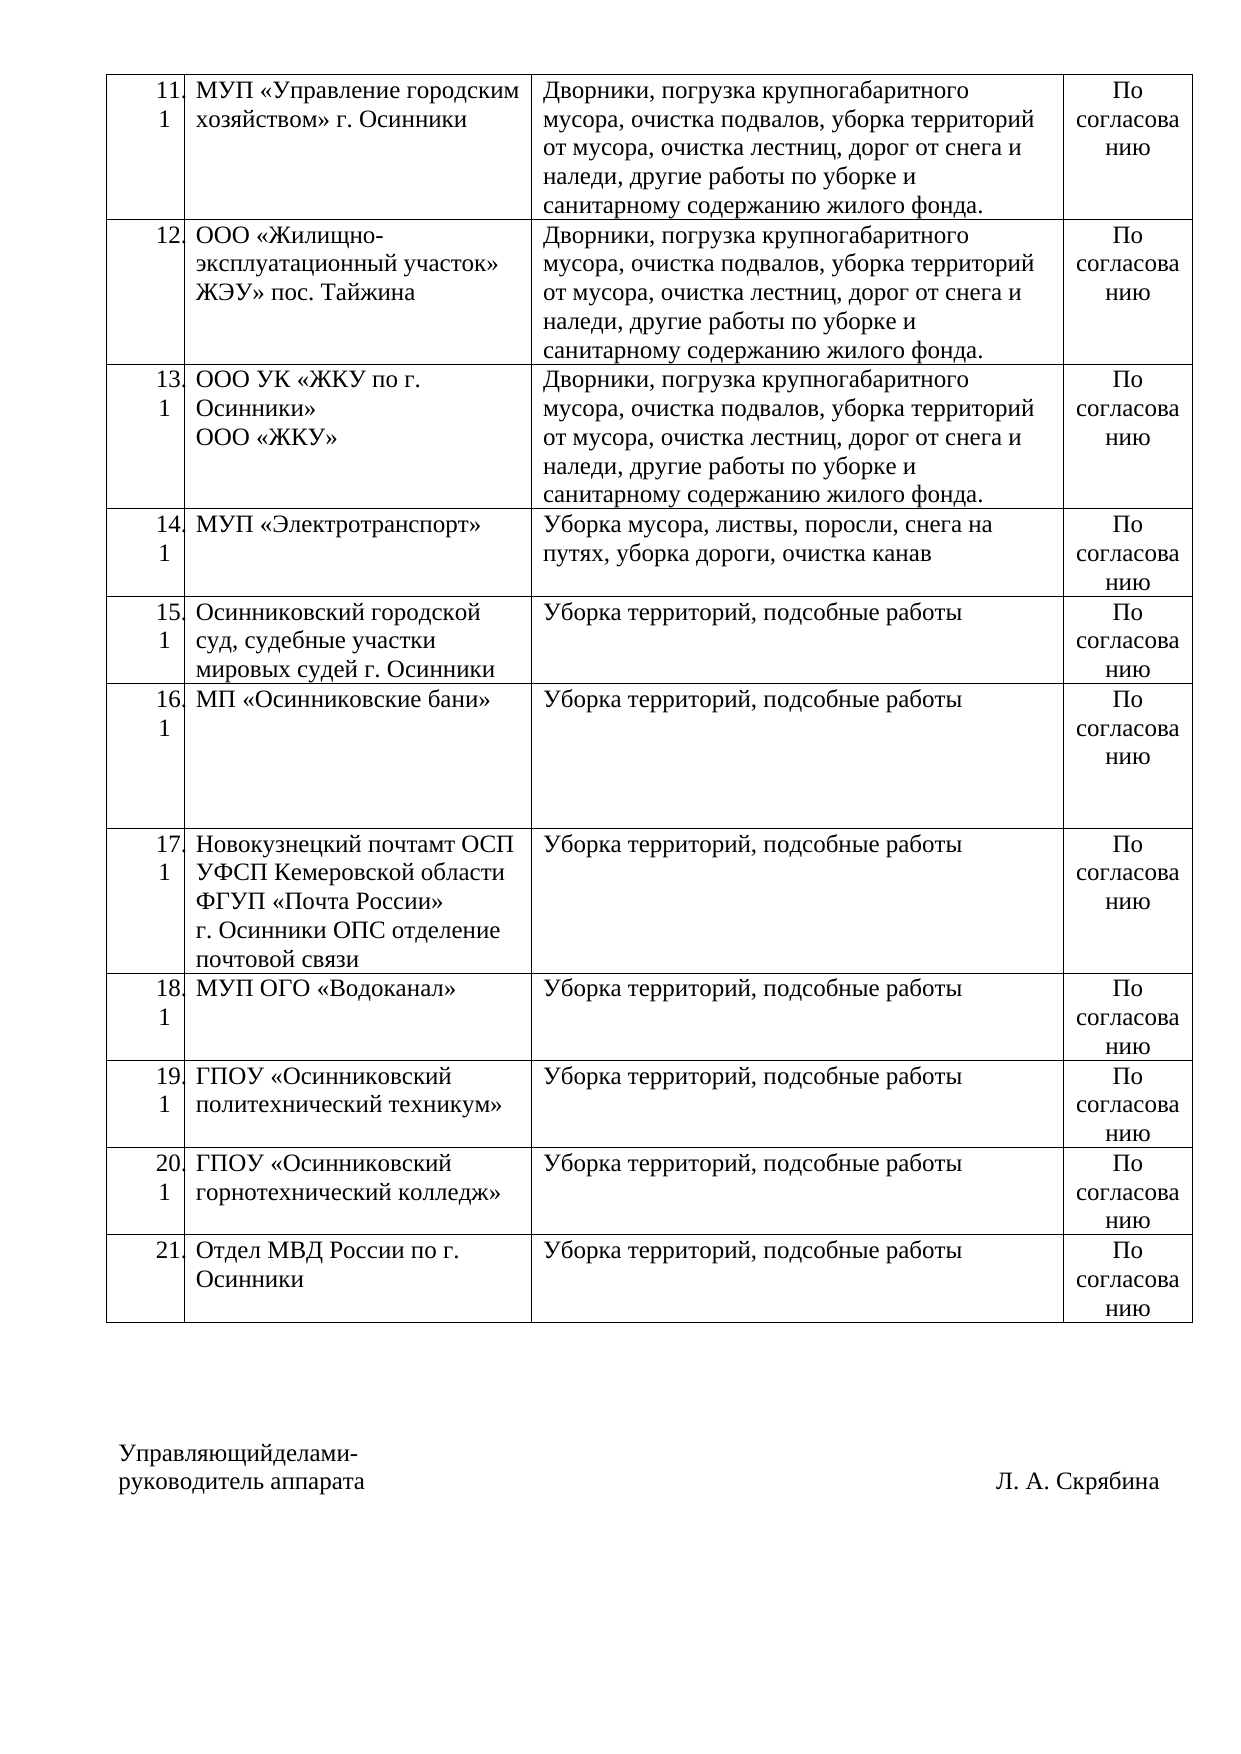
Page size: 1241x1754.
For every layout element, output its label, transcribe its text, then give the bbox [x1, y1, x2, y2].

text Управляющийделами- [118, 1438, 1181, 1466]
table_cell Уборка мусора, листвы, поросли, снега на путях, уборка дороги, очистка канав [532, 509, 1063, 596]
table_cell По согласованию [1064, 684, 1192, 828]
table_cell По согласованию [1064, 365, 1192, 508]
table_cell 13 [107, 509, 184, 596]
table_cell Осинниковский городской суд, судебные участки мировых судей г. Осинники [185, 597, 531, 683]
table_cell Уборка территорий, подсобные работы [532, 829, 1063, 972]
table_cell 19 [107, 1148, 184, 1234]
table_cell 18 [107, 1061, 184, 1147]
table_cell 12 [107, 365, 184, 508]
table_cell Новокузнецкий почтамт ОСП УФСП Кемеровской области ФГУП «Почта России» г. Осинники ОПС отделение почтовой связи [185, 829, 531, 972]
table_cell По согласованию [1064, 75, 1192, 219]
table_cell Уборка территорий, подсобные работы [532, 1148, 1063, 1234]
table_cell По согласованию [1064, 509, 1192, 596]
table_cell Уборка территорий, подсобные работы [532, 684, 1063, 828]
table_cell Уборка территорий, подсобные работы [532, 974, 1063, 1060]
table_cell ООО «Жилищно-эксплуатационный участок» ЖЭУ» пос. Тайжина [185, 220, 531, 363]
table_cell [107, 1235, 184, 1322]
table_cell Уборка территорий, подсобные работы [532, 1235, 1063, 1322]
table_cell МУП «Управление городским хозяйством» г. Осинники [185, 75, 531, 219]
table_cell По согласованию [1064, 1148, 1192, 1234]
table_cell По согласованию [1064, 220, 1192, 363]
table_cell [107, 220, 184, 363]
table_cell 15 [107, 684, 184, 828]
table_cell МУП «Электротранспорт» [185, 509, 531, 596]
table_cell По согласованию [1064, 974, 1192, 1060]
table_cell Уборка территорий, подсобные работы [532, 1061, 1063, 1147]
table_cell 17 [107, 974, 184, 1060]
table_cell МУП ОГО «Водоканал» [185, 974, 531, 1060]
table_cell ГПОУ «Осинниковский политехнический техникум» [185, 1061, 531, 1147]
table_cell МП «Осинниковские бани» [185, 684, 531, 828]
table_cell По согласованию [1064, 1235, 1192, 1322]
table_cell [532, 75, 1063, 219]
table_cell Уборка территорий, подсобные работы [532, 597, 1063, 683]
table_cell По согласованию [1064, 829, 1192, 972]
table_cell 14 [107, 597, 184, 683]
table_cell 16 [107, 829, 184, 972]
text руководитель аппарата Л. А. Скрябина [118, 1466, 1181, 1495]
table_cell Отдел МВД России по г. Осинники [185, 1235, 531, 1322]
table_cell По согласованию [1064, 597, 1192, 683]
table_cell По согласованию [1064, 1061, 1192, 1147]
table_cell ГПОУ «Осинниковский горнотехнический колледж» [185, 1148, 531, 1234]
table_cell ООО УК «ЖКУ по г. Осинники» ООО «ЖКУ» [185, 365, 531, 508]
table_cell 11 [107, 75, 184, 219]
